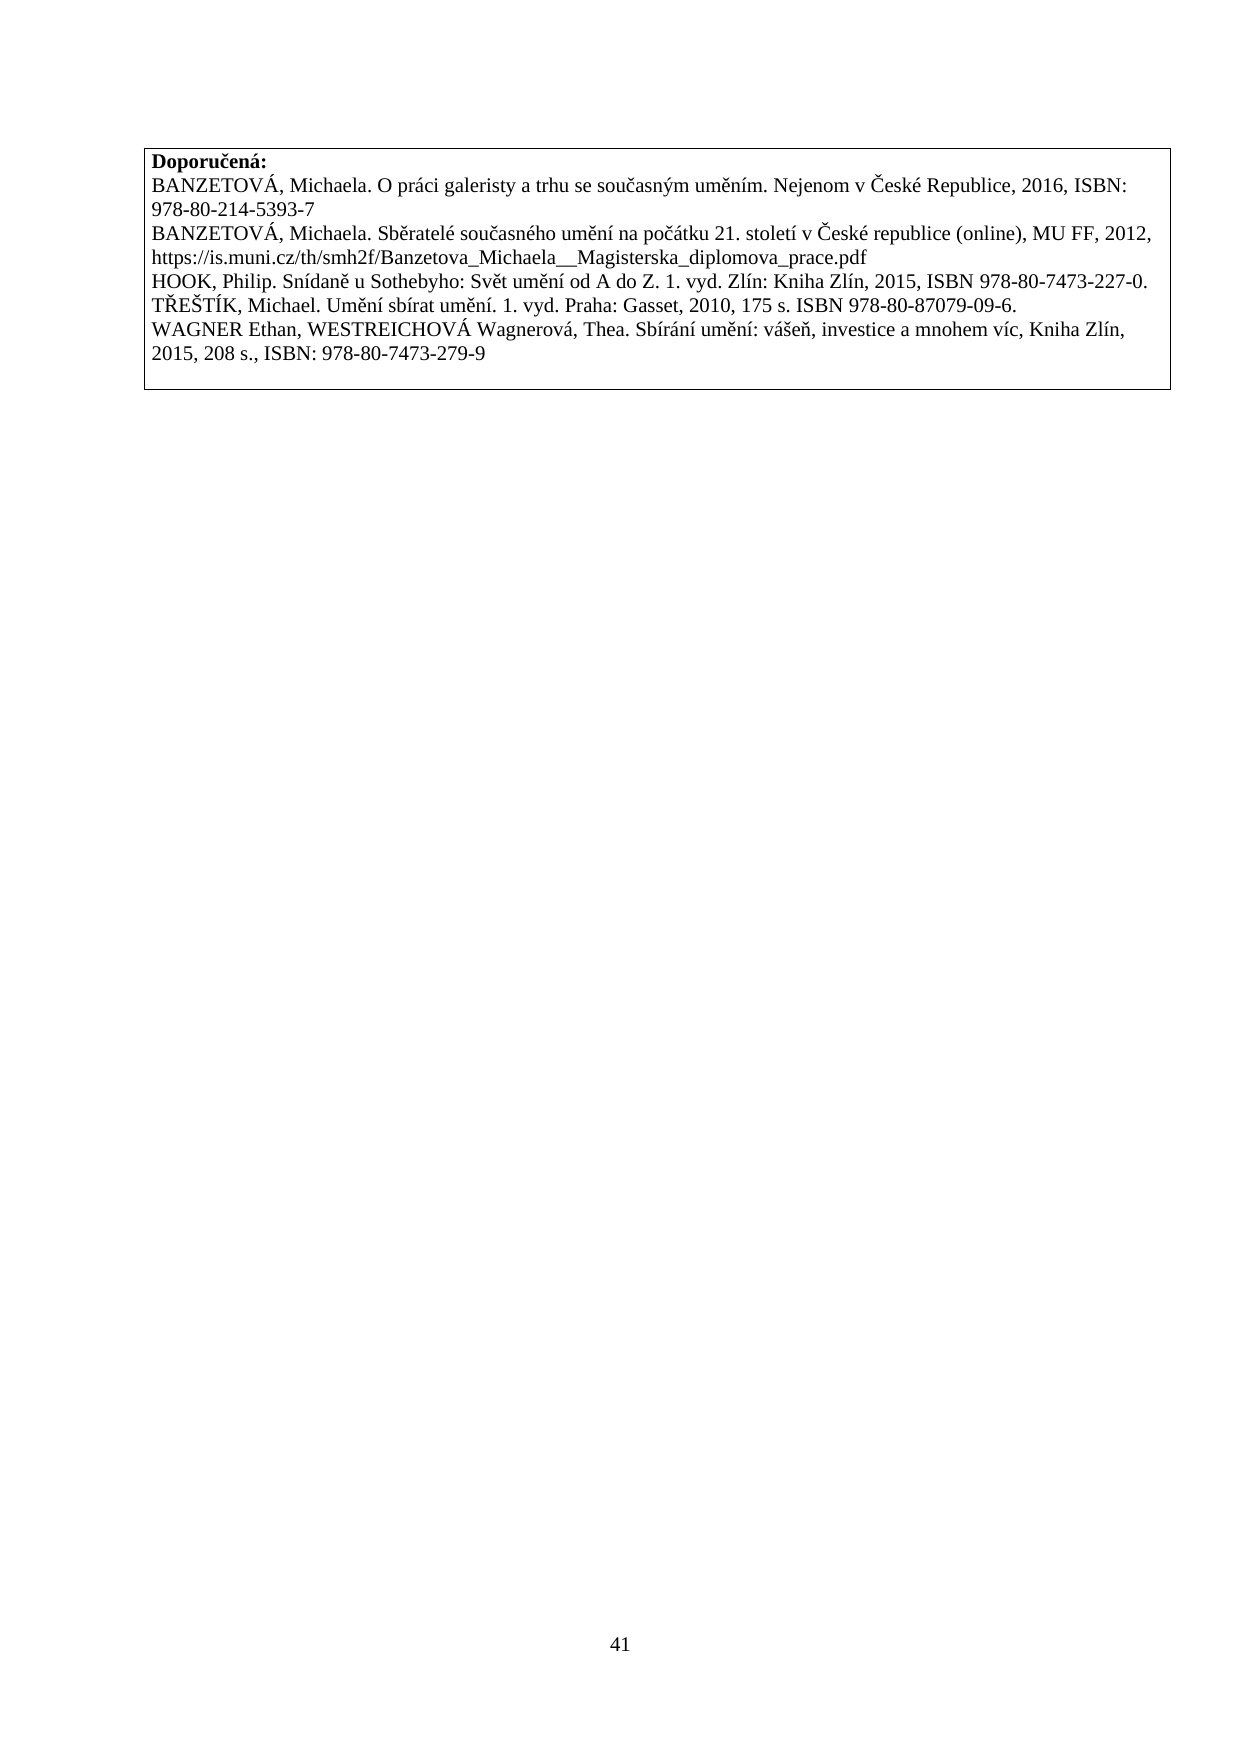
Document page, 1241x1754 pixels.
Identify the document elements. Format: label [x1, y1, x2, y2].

table_cell [145, 149, 1170, 389]
